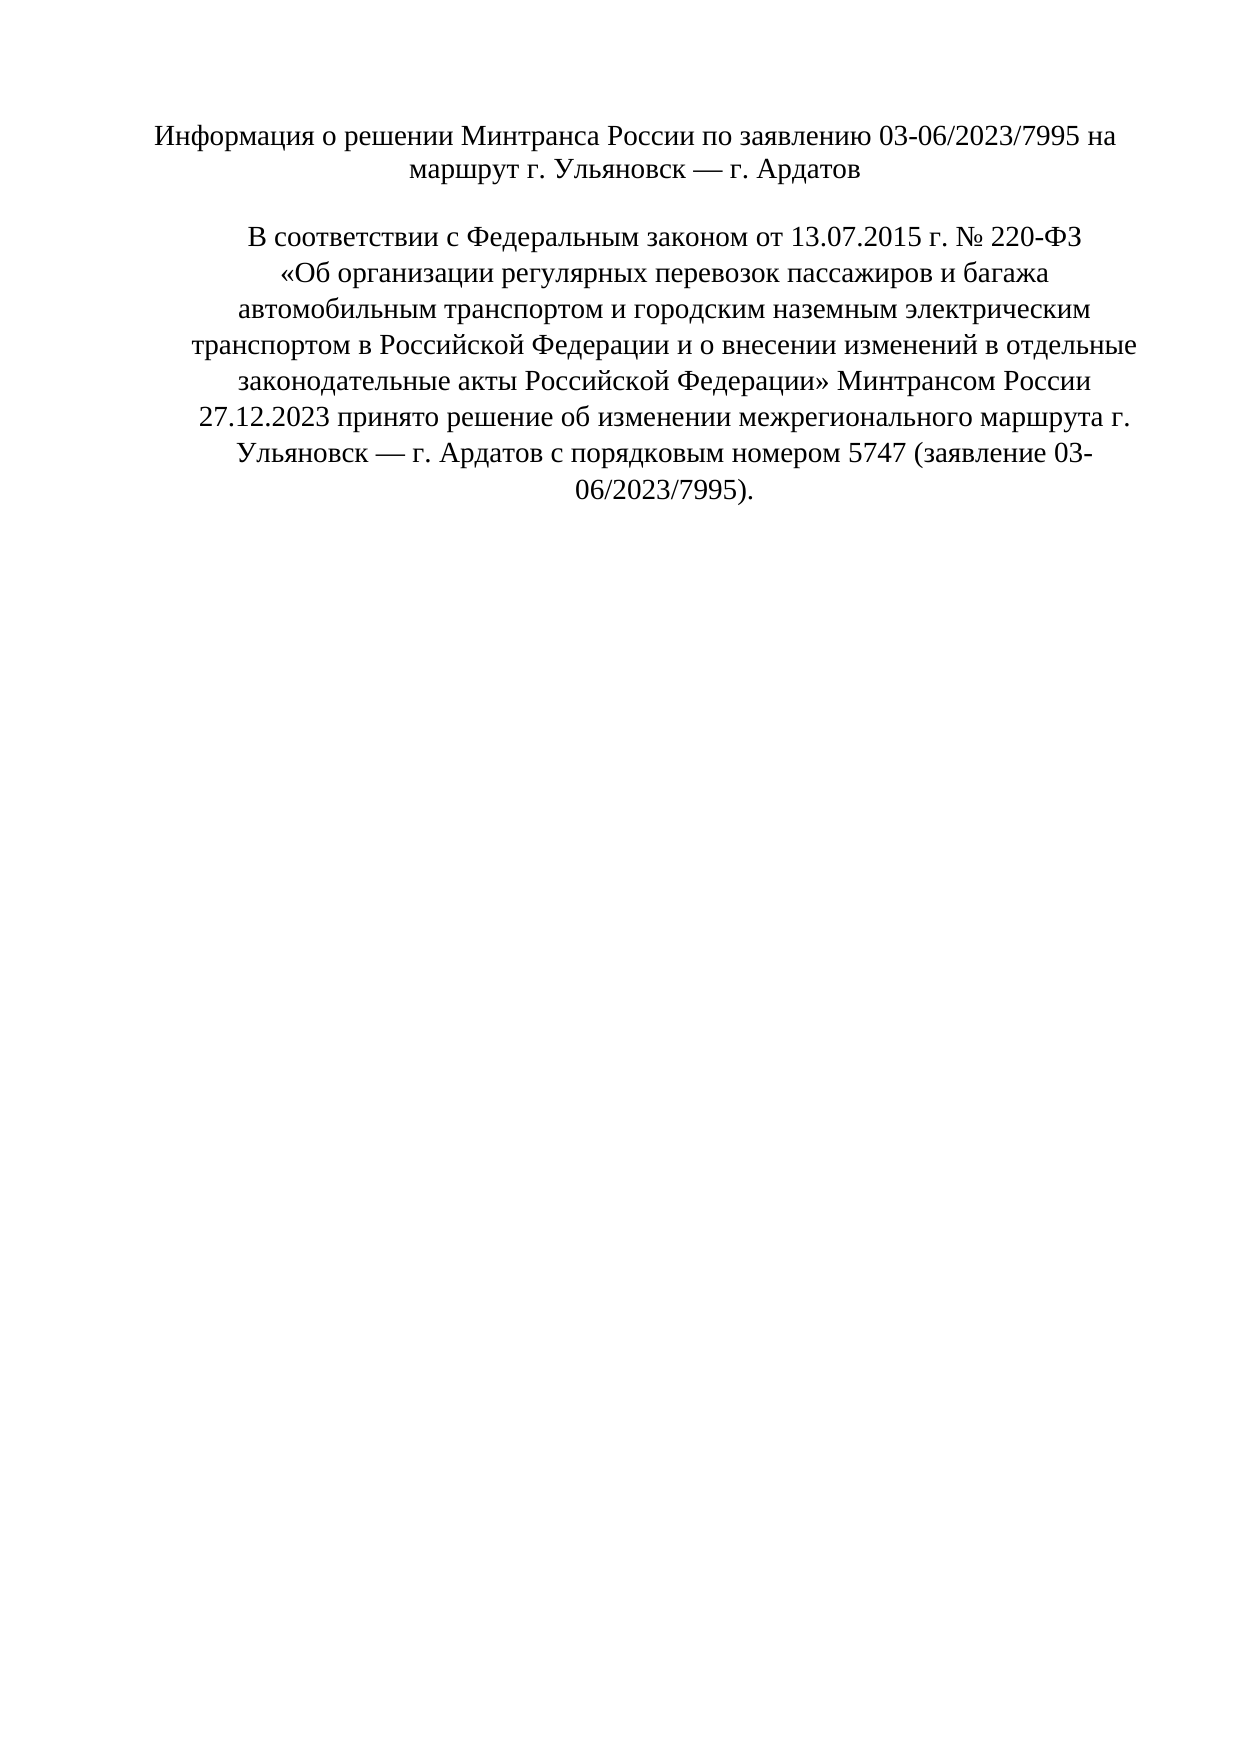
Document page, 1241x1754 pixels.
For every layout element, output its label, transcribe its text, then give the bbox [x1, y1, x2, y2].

text Информация о решении Минтранса России по заявлению 03-06/2023/7995 на маршрут г. Ульяновск — г. Ардатов [118, 118, 1152, 185]
text В соответствии с Федеральным законом от 13.07.2015 г. № 220-ФЗ «Об организации регулярных перевозок пассажиров и багажа автомобильным транспортом и городским наземным электрическим транспортом в Российской Федерации и о внесении изменений в отдельные законодательные акты Российской Федерации» Минтрансом России 27.12.2023 принято решение об изменении межрегионального маршрута г. Ульяновск — г. Ардатов с порядковым номером 5747 (заявление 03-06/2023/7995). [177, 219, 1152, 505]
